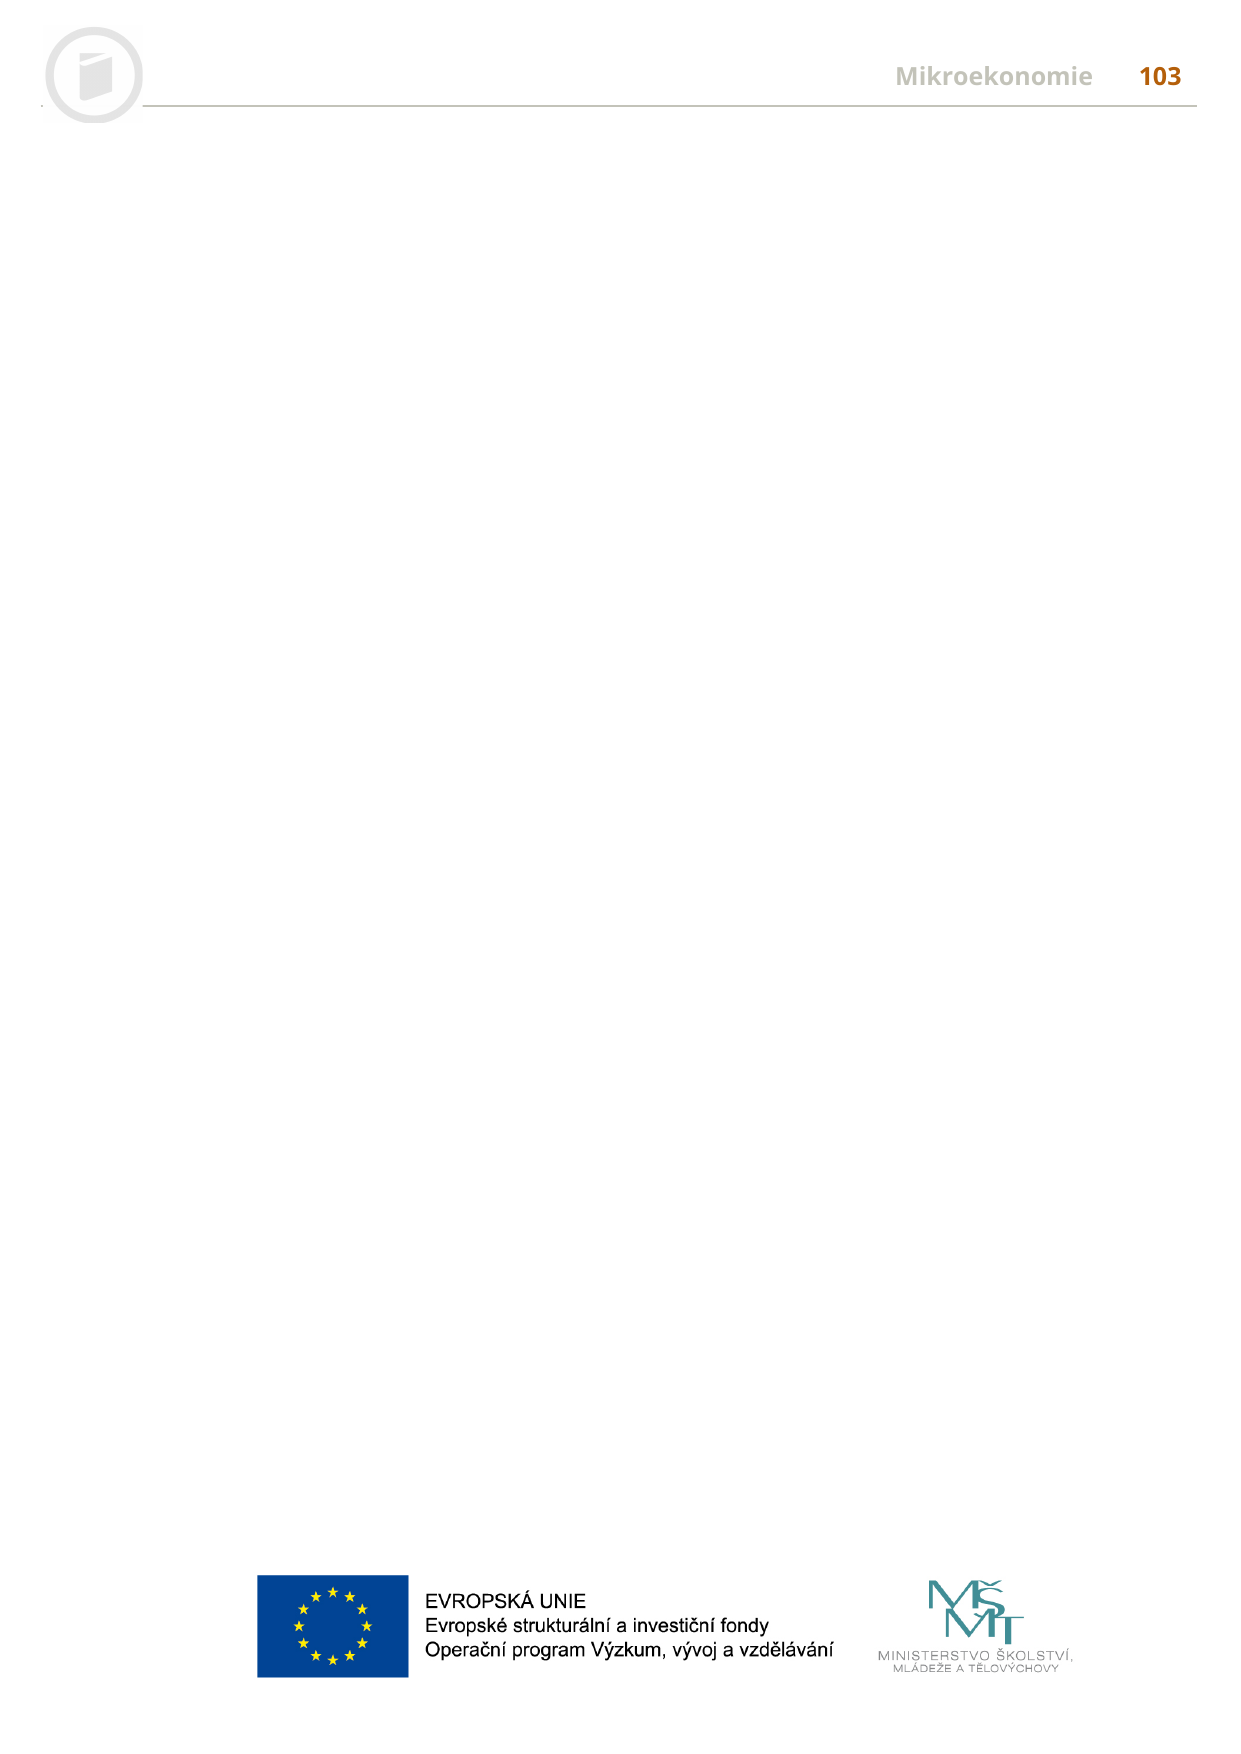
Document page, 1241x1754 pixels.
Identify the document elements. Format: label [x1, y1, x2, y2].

picture [206, 1524, 1123, 1728]
